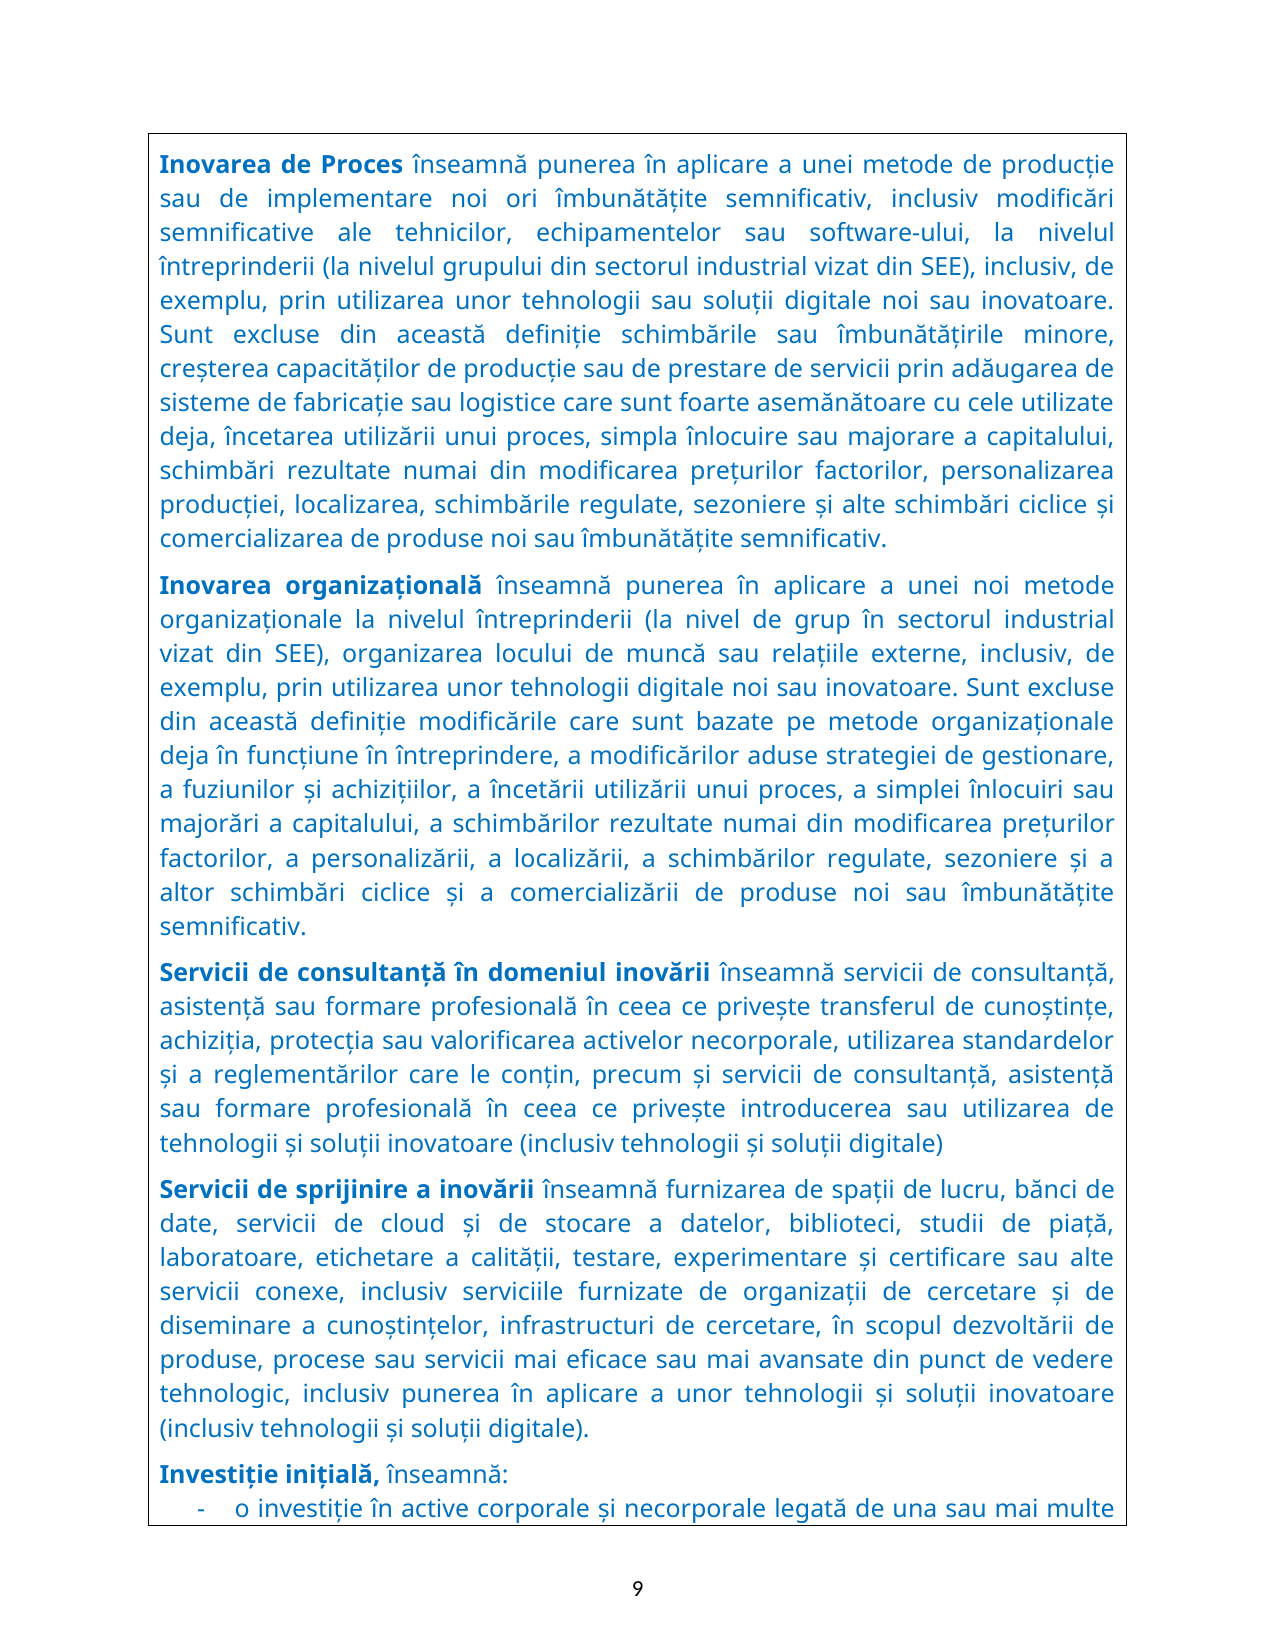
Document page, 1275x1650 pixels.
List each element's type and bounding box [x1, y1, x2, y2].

table_header [149, 134, 1126, 1525]
